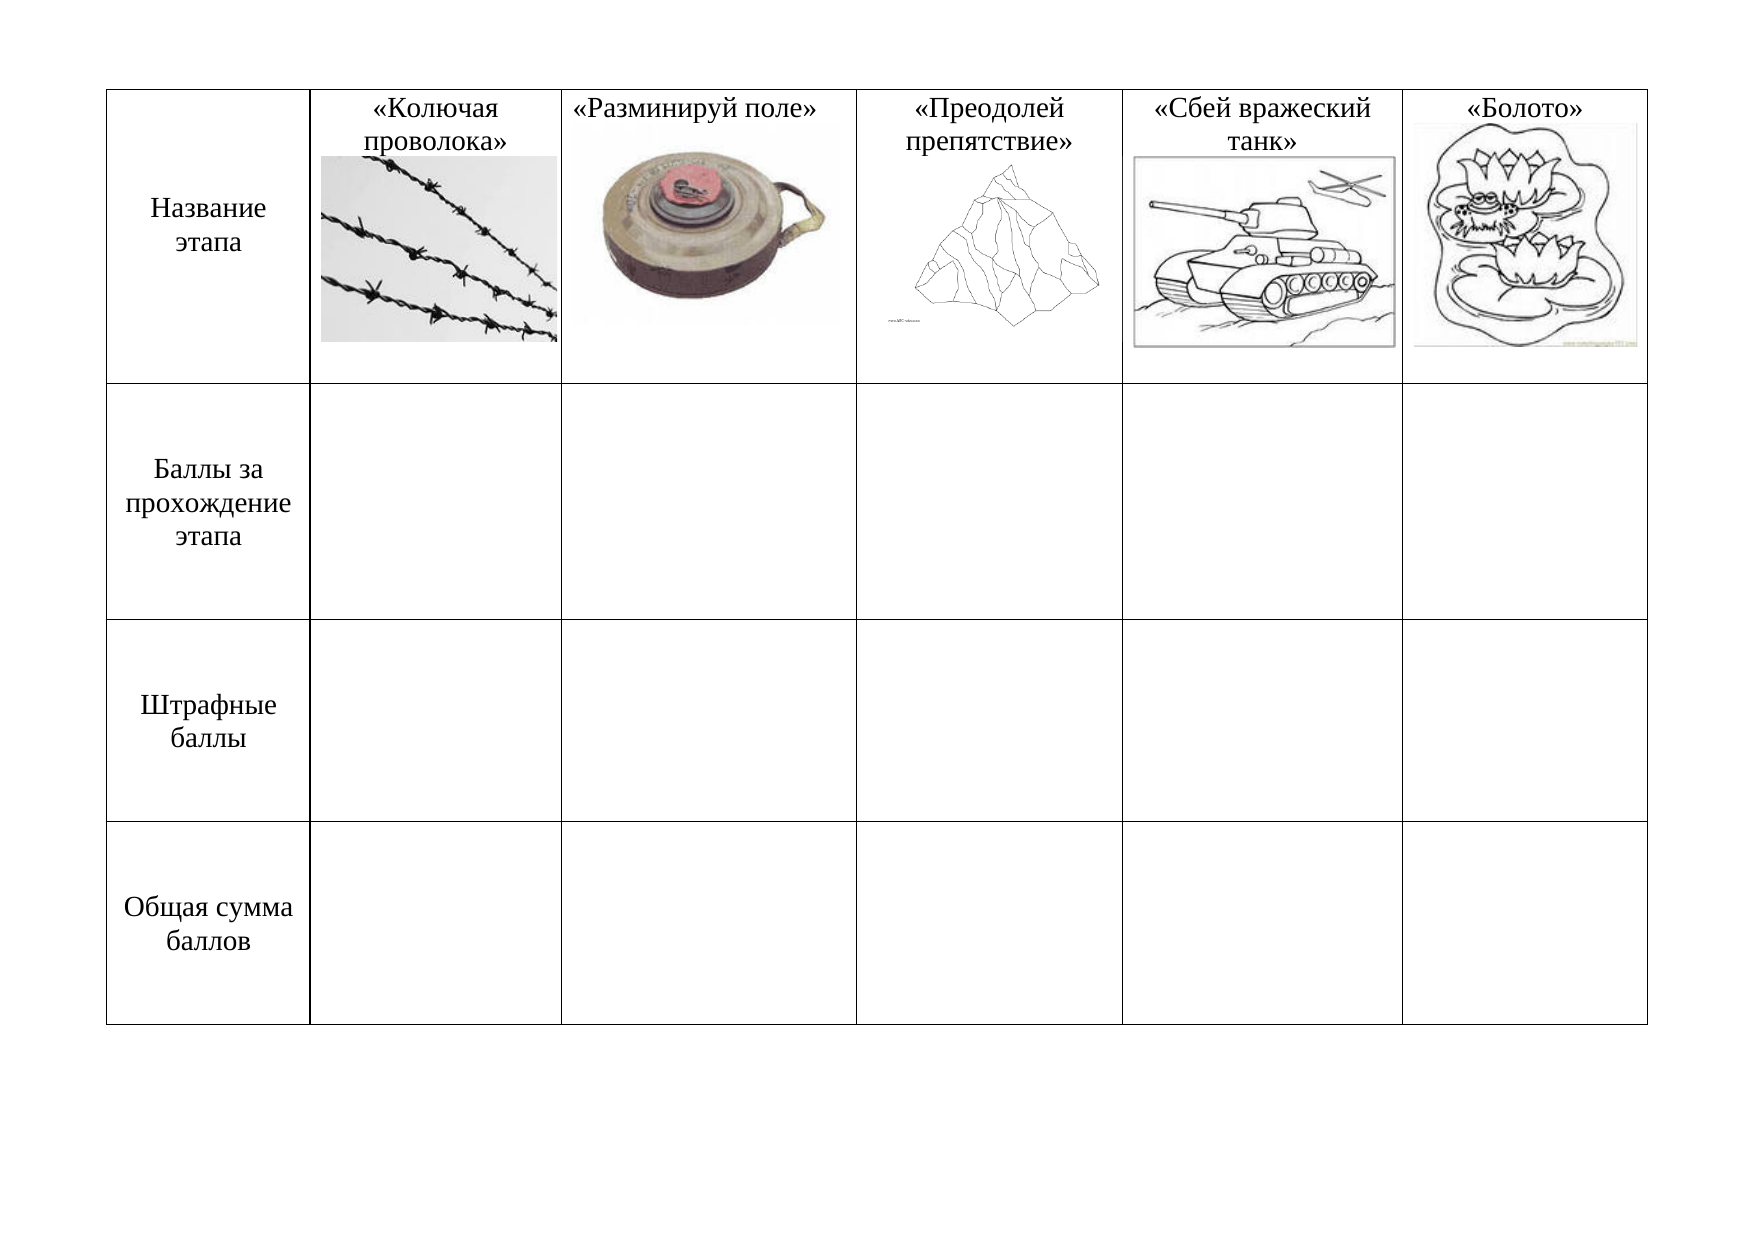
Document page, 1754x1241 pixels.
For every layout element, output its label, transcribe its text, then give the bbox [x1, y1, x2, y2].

table_header Название этапа [107, 90, 309, 383]
picture [867, 156, 1123, 342]
picture [1133, 156, 1396, 348]
picture [321, 156, 558, 342]
table_cell [1123, 620, 1402, 821]
table_cell [311, 620, 561, 821]
table_cell [857, 384, 1122, 619]
table_cell [1123, 822, 1402, 1023]
table_header «Колючая проволока» [311, 90, 561, 383]
table_header «Сбей вражеский танк» [1123, 90, 1402, 383]
table_cell [1403, 620, 1647, 821]
table_header «Преодолей препятствие» [857, 90, 1122, 383]
table_cell [1403, 822, 1647, 1023]
table_cell [311, 384, 561, 619]
table_cell [562, 384, 856, 619]
table_cell [1403, 384, 1647, 619]
table_cell [857, 620, 1122, 821]
table_cell Штрафные баллы [107, 620, 309, 821]
picture [572, 123, 842, 325]
picture [1413, 123, 1638, 347]
table_cell Баллы за прохождение этапа [107, 384, 309, 619]
table_header «Разминируй поле» [562, 90, 856, 383]
table_cell [857, 822, 1122, 1023]
table_cell [562, 822, 856, 1023]
table_header «Болото» [1403, 90, 1647, 383]
table_cell [562, 620, 856, 821]
table_cell [311, 822, 561, 1023]
table_cell [1123, 384, 1402, 619]
table_cell Общая сумма баллов [107, 822, 309, 1023]
